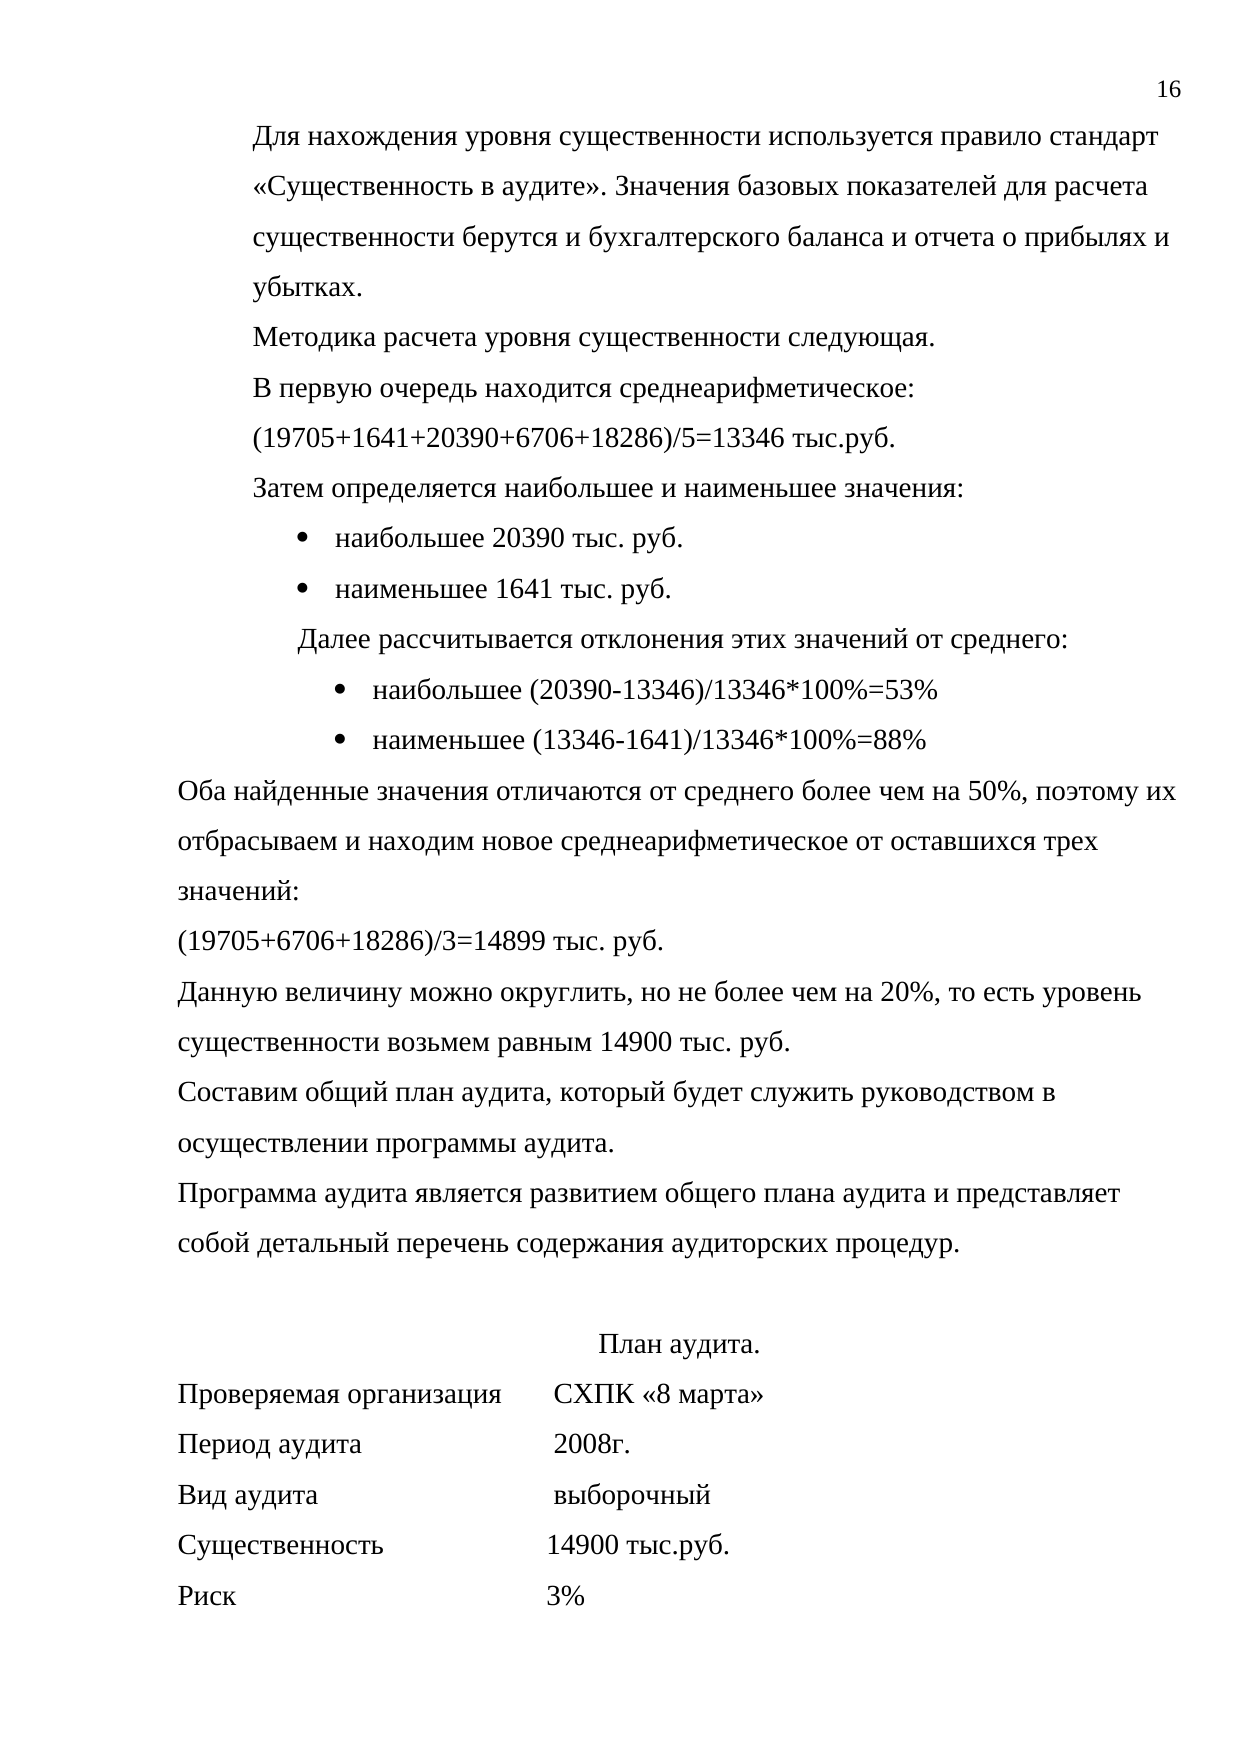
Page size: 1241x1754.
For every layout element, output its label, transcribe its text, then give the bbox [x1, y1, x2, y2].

text Методика расчета уровня существенности следующая. [252, 319, 1181, 353]
text Для нахождения уровня существенности используется правило стандарт «Существенность в аудите». Значения базовых показателей для расчета существенности берутся и бухгалтерского баланса и отчета о прибылях и убытках. [252, 118, 1181, 303]
text Затем определяется наибольшее и наименьшее значения: [252, 470, 1181, 504]
text Существенность 14900 тыс.руб. [177, 1527, 1181, 1561]
text План аудита. [177, 1326, 1181, 1359]
text Программа аудита является развитием общего плана аудита и представляет собой детальный перечень содержания аудиторских процедур. [177, 1175, 1181, 1259]
list наименьшее 1641 тыс. руб. [297, 571, 1181, 605]
text В первую очередь находится среднеарифметическое: [252, 370, 1181, 403]
text Период аудита 2008г. [177, 1427, 1181, 1460]
text Данную величину можно округлить, но не более чем на 20%, то есть уровень существенности возьмем равным 14900 тыс. руб. [177, 974, 1181, 1058]
text (19705+1641+20390+6706+18286)/5=13346 тыс.руб. [252, 420, 1181, 453]
text Риск 3% [177, 1578, 1181, 1611]
list наименьшее (13346-1641)/13346*100%=88% [335, 722, 1181, 756]
text Составим общий план аудита, который будет служить руководством в осуществлении программы аудита. [177, 1074, 1181, 1158]
text Далее рассчитывается отклонения этих значений от среднего: [297, 621, 1181, 655]
list наибольшее (20390-13346)/13346*100%=53% [335, 672, 1181, 705]
text Оба найденные значения отличаются от среднего более чем на 50%, поэтому их отбрасываем и находим новое среднеарифметическое от оставшихся трех значений: [177, 773, 1181, 907]
list наибольшее 20390 тыс. руб. [297, 521, 1181, 554]
text (19705+6706+18286)/3=14899 тыс. руб. [177, 923, 1181, 957]
text Проверяемая организация СХПК «8 марта» [177, 1376, 1181, 1410]
text Вид аудита выборочный [177, 1477, 1181, 1511]
